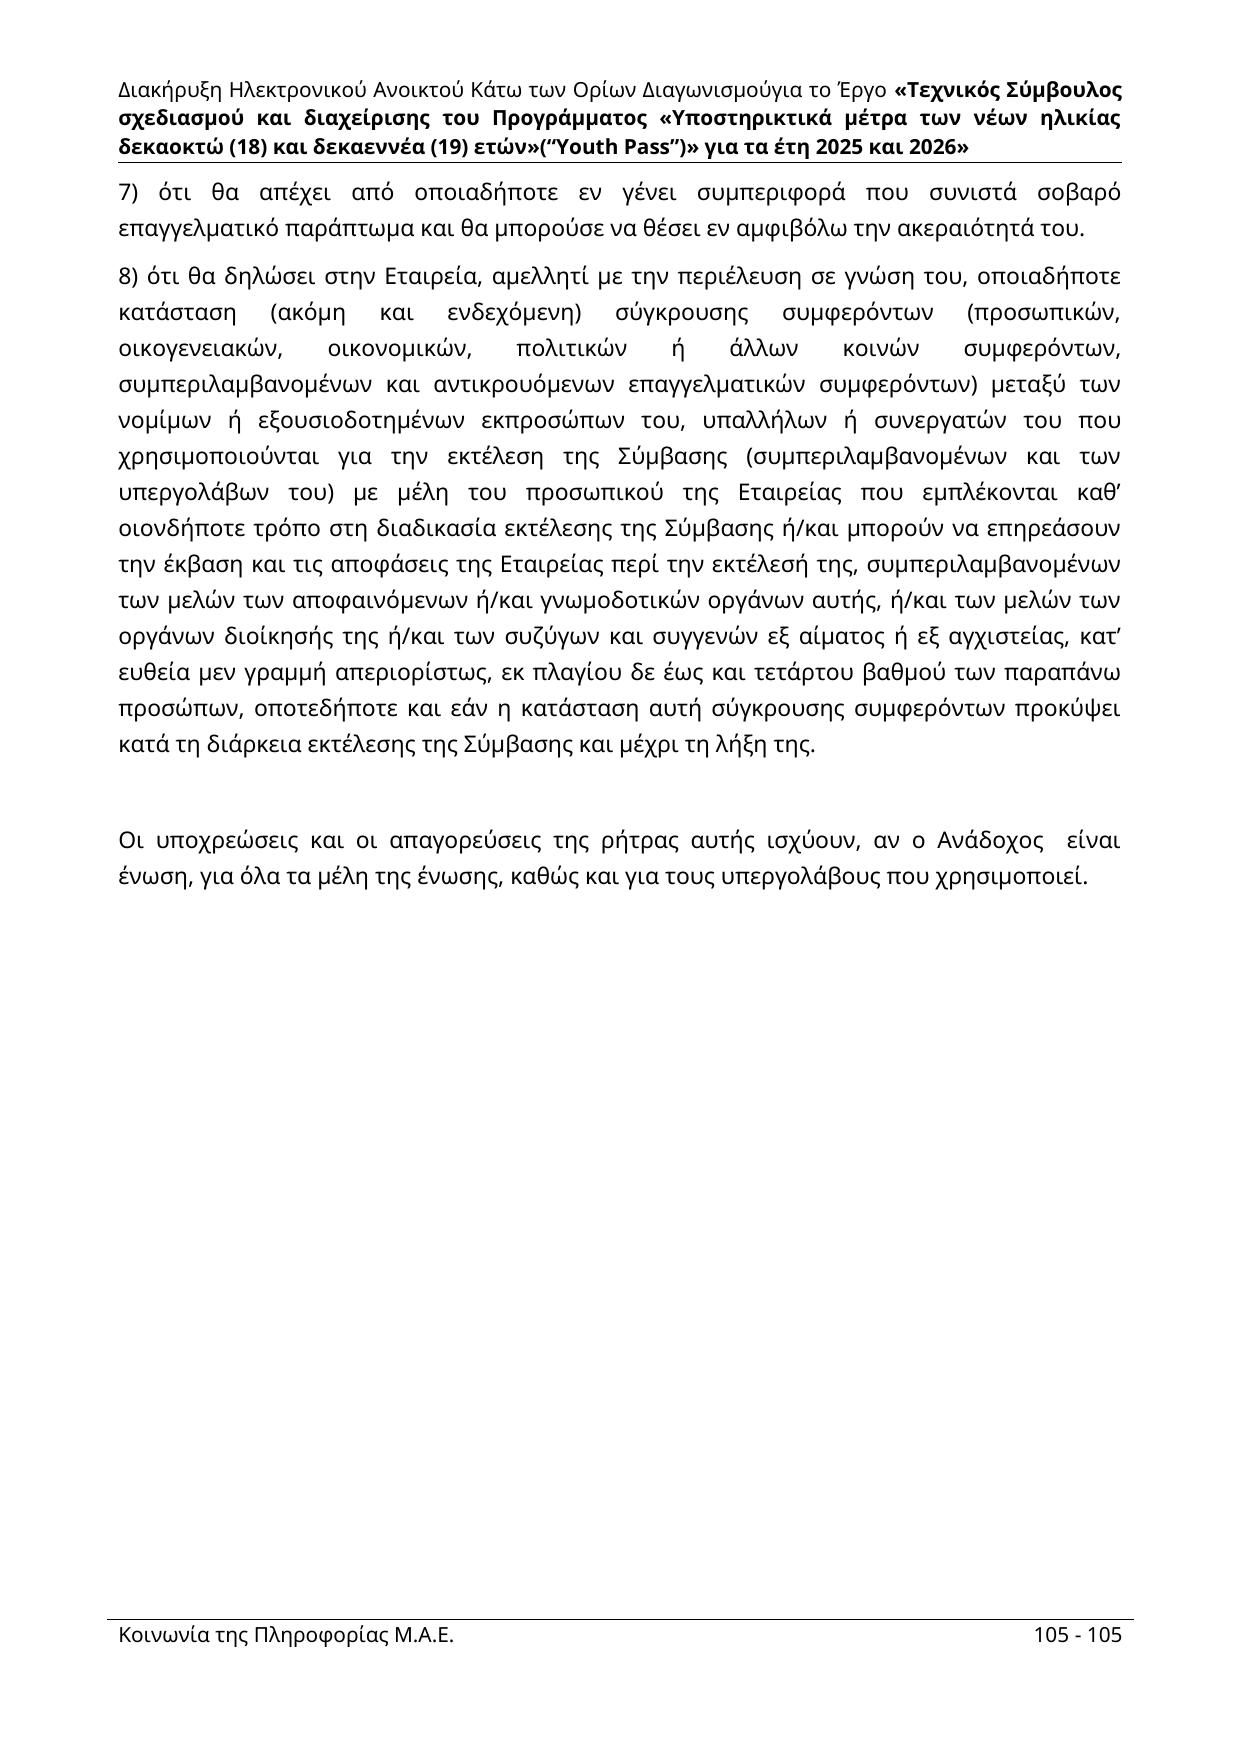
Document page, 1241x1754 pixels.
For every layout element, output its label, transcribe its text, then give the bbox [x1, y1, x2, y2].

text Οι υποχρεώσεις και οι απαγορεύσεις της ρήτρας αυτής ισχύουν, αν ο Ανάδοχος είναι ένωση, για όλα τα μέλη της ένωσης, καθώς και για τους υπεργολάβους που χρησιμοποιεί. [118, 824, 1122, 892]
text 8) ότι θα δηλώσει στην Εταιρεία, αμελλητί με την περιέλευση σε γνώση του, οποιαδήποτε κατάσταση (ακόμη και ενδεχόμενη) σύγκρουσης συμφερόντων (προσωπικών, οικογενειακών, οικονομικών, πολιτικών ή άλλων κοινών συμφερόντων, συμπεριλαμβανομένων και αντικρουόμενων επαγγελματικών συμφερόντων) μεταξύ των νομίμων ή εξουσιοδοτημένων εκπροσώπων του, υπαλλήλων ή συνεργατών του που χρησιμοποιούνται για την εκτέλεση της Σύμβασης (συμπεριλαμβανομένων και των υπεργολάβων του) με μέλη του προσωπικού της Εταιρείας που εμπλέκονται καθ’ οιονδήποτε τρόπο στη διαδικασία εκτέλεσης της Σύμβασης ή/και μπορούν να επηρεάσουν την έκβαση και τις αποφάσεις της Εταιρείας περί την εκτέλεσή της, συμπεριλαμβανομένων των μελών των αποφαινόμενων ή/και γνωμοδοτικών οργάνων αυτής, ή/και των μελών των οργάνων διοίκησής της ή/και των συζύγων και συγγενών εξ αίματος ή εξ αγχιστείας, κατ’ ευθεία μεν γραμμή απεριορίστως, εκ πλαγίου δε έως και τετάρτου βαθμού των παραπάνω προσώπων, οποτεδήποτε και εάν η κατάσταση αυτή σύγκρουσης συμφερόντων προκύψει κατά τη διάρκεια εκτέλεσης της Σύμβασης και μέχρι τη λήξη της. [118, 260, 1122, 759]
text 7) ότι θα απέχει από οποιαδήποτε εν γένει συμπεριφορά που συνιστά σοβαρό επαγγελματικό παράπτωμα και θα μπορούσε να θέσει εν αμφιβόλω την ακεραιότητά του. [118, 176, 1122, 243]
